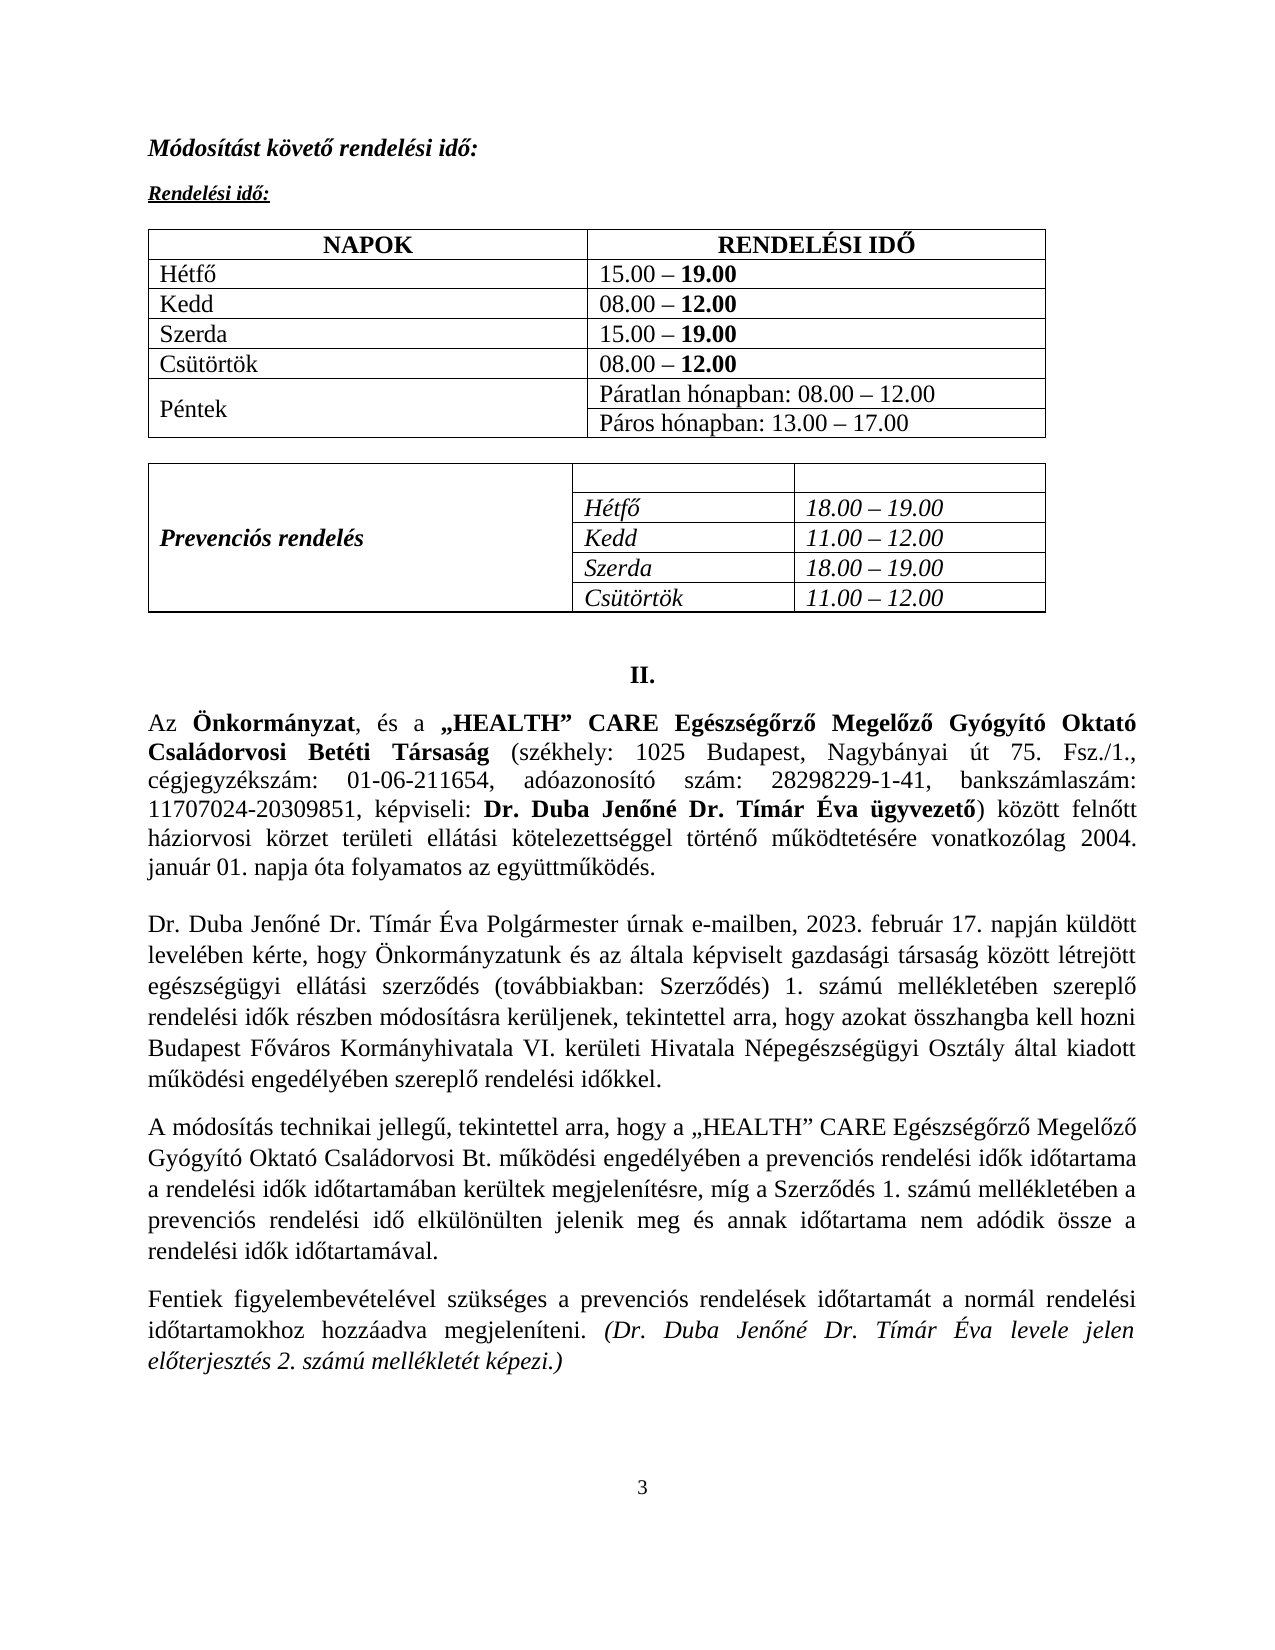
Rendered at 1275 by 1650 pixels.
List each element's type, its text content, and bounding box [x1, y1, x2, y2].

text Rendelési idő: [148, 181, 1137, 205]
table_cell 11.00 – 12.00 [795, 583, 1045, 611]
table_cell Szerda [149, 319, 587, 348]
table_cell Péntek [149, 379, 587, 437]
table_cell Páratlan hónapban: 08.00 – 12.00 [588, 379, 1045, 407]
table_header RENDELÉSI IDŐ [588, 230, 1045, 258]
table_cell Szerda [573, 553, 794, 582]
table_cell 18.00 – 19.00 [795, 493, 1045, 522]
table_cell 15.00 – 19.00 [588, 319, 1045, 348]
table_cell Páros hónapban: 13.00 – 17.00 [588, 409, 1045, 437]
table_cell Kedd [573, 523, 794, 552]
table_cell 15.00 – 19.00 [588, 260, 1045, 288]
table_header NAPOK [149, 230, 587, 258]
table_header [795, 464, 1045, 492]
table_cell Csütörtök [149, 349, 587, 378]
text A módosítás technikai jellegű, tekintettel arra, hogy a „HEALTH” CARE Egészségőrző Megelőző Gyógyító Oktató Családorvosi Bt. működési engedélyében a prevenciós rendelési idők időtartama a rendelési idők időtartamában kerültek megjelenítésre, míg a Szerződés 1. számú mellékletében a prevenciós rendelési idő elkülönülten jelenik meg és annak időtartama nem adódik össze a rendelési idők időtartamával. [148, 1112, 1137, 1265]
table_cell 11.00 – 12.00 [795, 523, 1045, 552]
text Dr. Duba Jenőné Dr. Tímár Éva Polgármester úrnak e-mailben, 2023. február 17. napján küldött levelében kérte, hogy Önkormányzatunk és az általa képviselt gazdasági társaság között létrejött egészségügyi ellátási szerződés (továbbiakban: Szerződés) 1. számú mellékletében szereplő rendelési idők részben módosításra kerüljenek, tekintettel arra, hogy azokat összhangba kell hozni Budapest Főváros Kormányhivatala VI. kerületi Hivatala Népegészségügyi Osztály által kiadott működési engedélyében szereplő rendelési időkkel. [148, 909, 1137, 1093]
text Módosítást követő rendelési idő: [148, 133, 1137, 162]
table_header [573, 464, 794, 492]
table_header Prevenciós rendelés [149, 464, 572, 611]
text II. [148, 660, 1137, 689]
table_cell 18.00 – 19.00 [795, 553, 1045, 582]
table_cell Hétfő [149, 260, 587, 288]
table_cell Csütörtök [573, 583, 794, 611]
table_cell Hétfő [573, 493, 794, 522]
table_cell 08.00 – 12.00 [588, 289, 1045, 318]
table_cell Kedd [149, 289, 587, 318]
text Fentiek figyelembevételével szükséges a prevenciós rendelések időtartamát a normál rendelési időtartamokhoz hozzáadva megjeleníteni. (Dr. Duba Jenőné Dr. Tímár Éva levele jelen előterjesztés 2. számú mellékletét képezi.) [148, 1284, 1137, 1375]
text Az Önkormányzat, és a „HEALTH” CARE Egészségőrző Megelőző Gyógyító Oktató Családorvosi Betéti Társaság (székhely: 1025 Budapest, Nagybányai út 75. Fsz./1., cégjegyzékszám: 01-06-211654, adóazonosító szám: 28298229-1-41, bankszámlaszám: 11707024-20309851, képviseli: Dr. Duba Jenőné Dr. Tímár Éva ügyvezető) között felnőtt háziorvosi körzet területi ellátási kötelezettséggel történő működtetésére vonatkozólag 2004. január 01. napja óta folyamatos az együttműködés. [148, 708, 1137, 880]
table_cell 08.00 – 12.00 [588, 349, 1045, 378]
